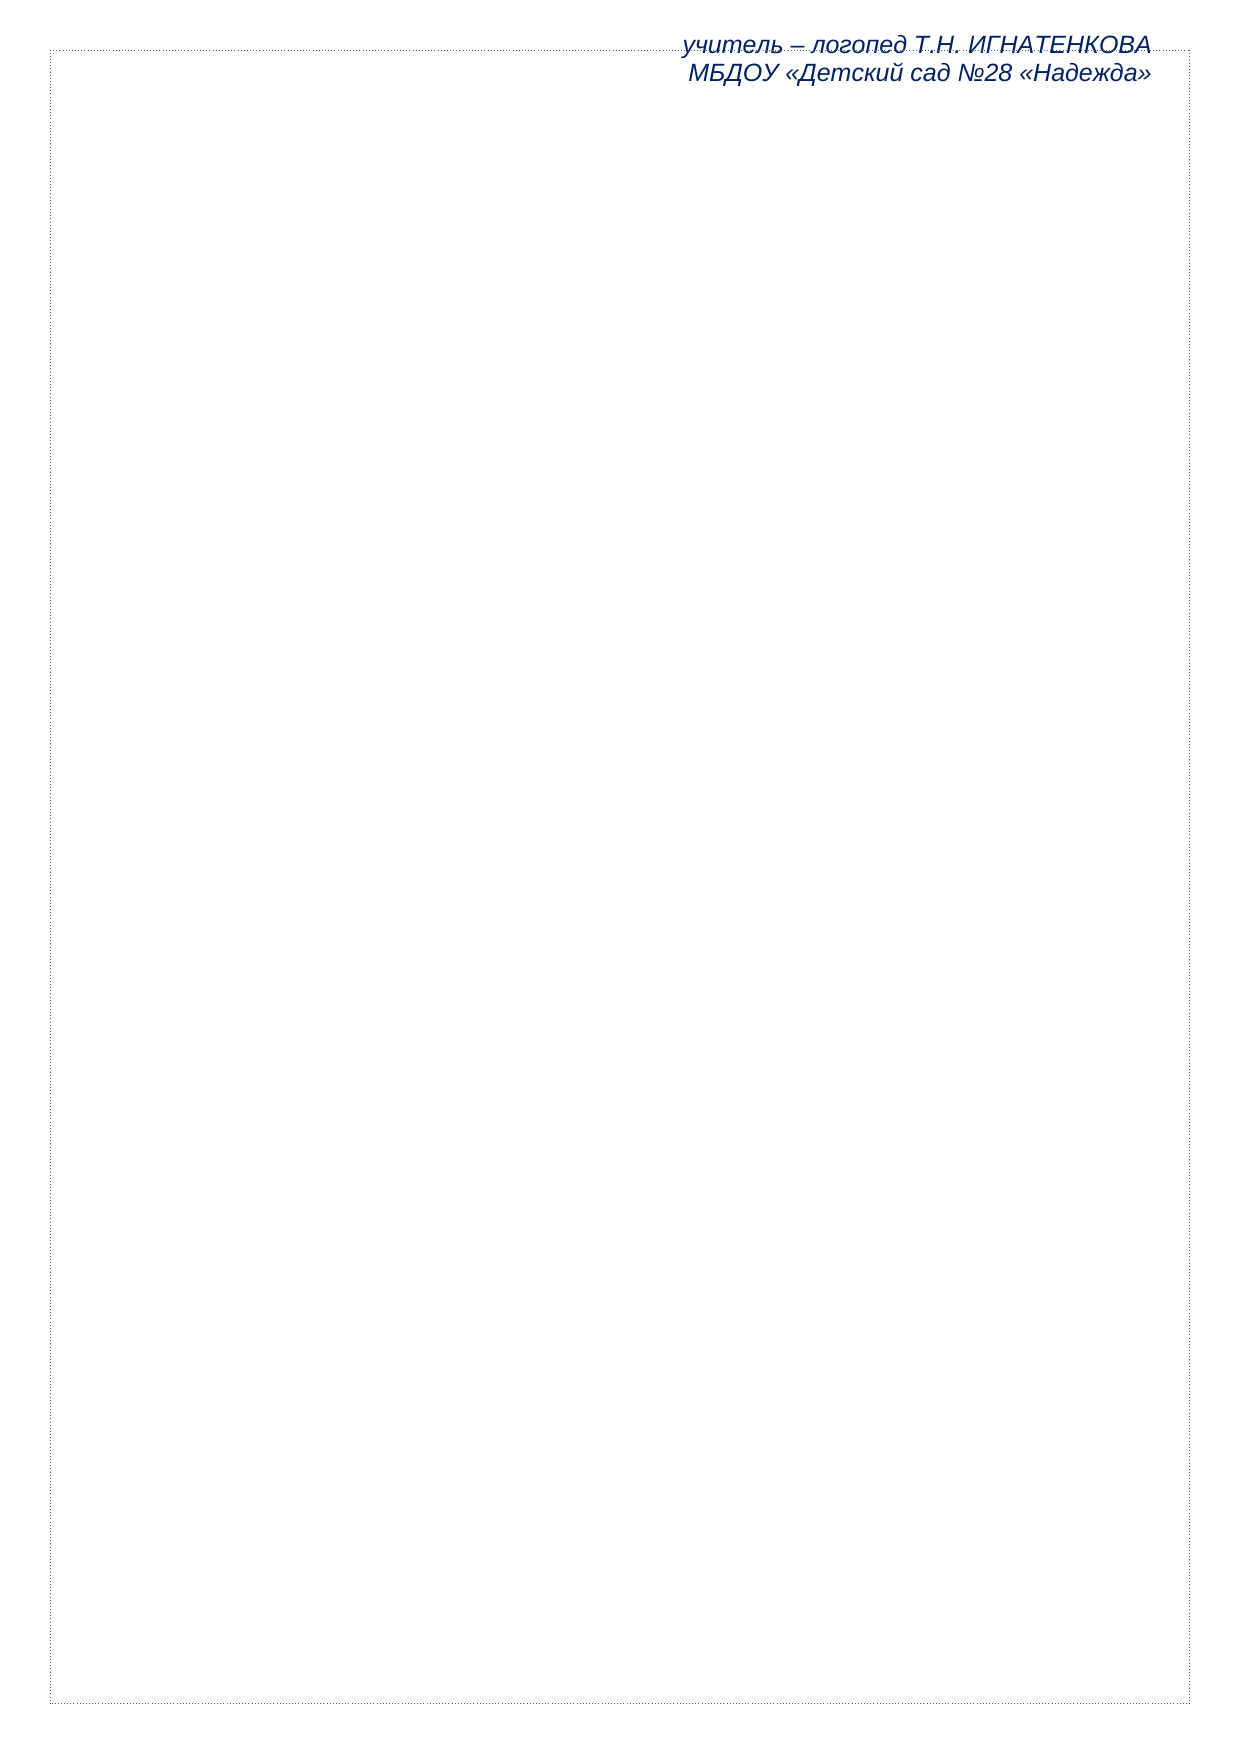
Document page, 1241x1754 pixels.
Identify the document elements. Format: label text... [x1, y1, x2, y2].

text МБДОУ «Детский сад №28 «Надежда» [177, 58, 1152, 87]
text учитель – логопед Т.Н. ИГНАТЕНКОВА [177, 29, 1152, 58]
